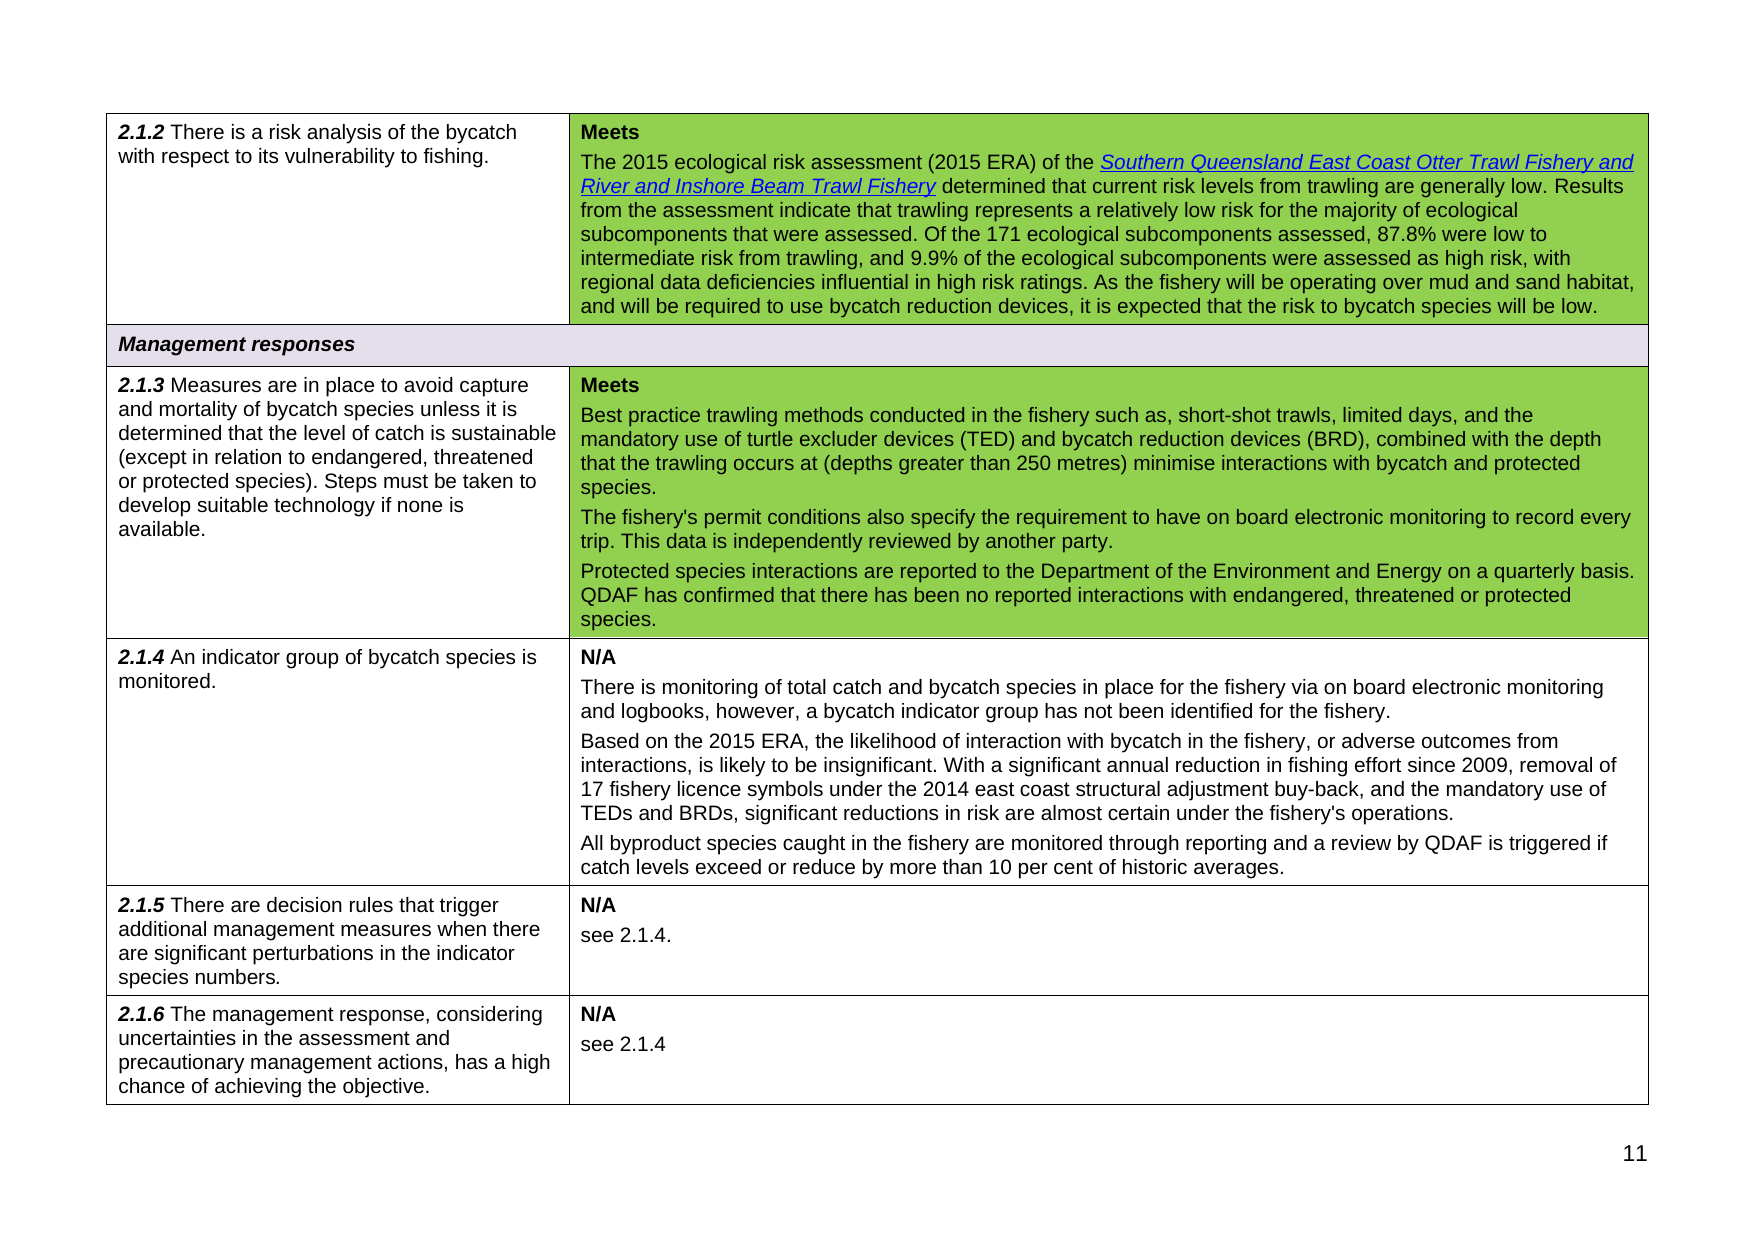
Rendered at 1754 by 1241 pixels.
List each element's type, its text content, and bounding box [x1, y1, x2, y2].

table_cell 2.1.4 An indicator group of bycatch species is monitored. [107, 639, 569, 885]
table_cell Meets Best practice trawling methods conducted in the fishery such as, short-shot trawls, limited days, and the mandatory use of turtle excluder devices (TED) and bycatch reduction devices (BRD), combined with the depth that the trawling occurs at (depths greater than 250 metres) minimise interactions with bycatch and protected species. The fishery's permit conditions also specify the requirement to have on board electronic monitoring to record every trip. This data is independently reviewed by another party. Protected species interactions are reported to the Department of the Environment and Energy on a quarterly basis. QDAF has confirmed that there has been no reported interactions with endangered, threatened or protected species. [570, 367, 1648, 637]
table_cell N/A see 2.1.4. [570, 886, 1648, 995]
table_cell 2.1.2 There is a risk analysis of the bycatch with respect to its vulnerability to fishing. [107, 114, 569, 324]
table_cell N/A There is monitoring of total catch and bycatch species in place for the fishery via on board electronic monitoring and logbooks, however, a bycatch indicator group has not been identified for the fishery. Based on the 2015 ERA, the likelihood of interaction with bycatch in the fishery, or adverse outcomes from interactions, is likely to be insignificant. With a significant annual reduction in fishing effort since 2009, removal of 17 fishery licence symbols under the 2014 east coast structural adjustment buy-back, and the mandatory use of TEDs and BRDs, significant reductions in risk are almost certain under the fishery's operations. All byproduct species caught in the fishery are monitored through reporting and a review by QDAF is triggered if catch levels exceed or reduce by more than 10 per cent of historic averages. [570, 639, 1648, 885]
table_cell Management responses [107, 325, 1648, 366]
table_cell 2.1.5 There are decision rules that trigger additional management measures when there are significant perturbations in the indicator species numbers. [107, 886, 569, 995]
table_cell 2.1.3 Measures are in place to avoid capture and mortality of bycatch species unless it is determined that the level of catch is sustainable (except in relation to endangered, threatened or protected species). Steps must be taken to develop suitable technology if none is available. [107, 367, 569, 637]
table_cell Meets The 2015 ecological risk assessment (2015 ERA) of the Southern Queensland East Coast Otter Trawl Fishery and River and Inshore Beam Trawl Fishery determined that current risk levels from trawling are generally low. Results from the assessment indicate that trawling represents a relatively low risk for the majority of ecological subcomponents that were assessed. Of the 171 ecological subcomponents assessed, 87.8% were low to intermediate risk from trawling, and 9.9% of the ecological subcomponents were assessed as high risk, with regional data deficiencies influential in high risk ratings. As the fishery will be operating over mud and sand habitat, and will be required to use bycatch reduction devices, it is expected that the risk to bycatch species will be low. [570, 114, 1648, 324]
table_cell 2.1.6 The management response, considering uncertainties in the assessment and precautionary management actions, has a high chance of achieving the objective. [107, 996, 569, 1104]
table_cell N/A see 2.1.4 [570, 996, 1648, 1104]
